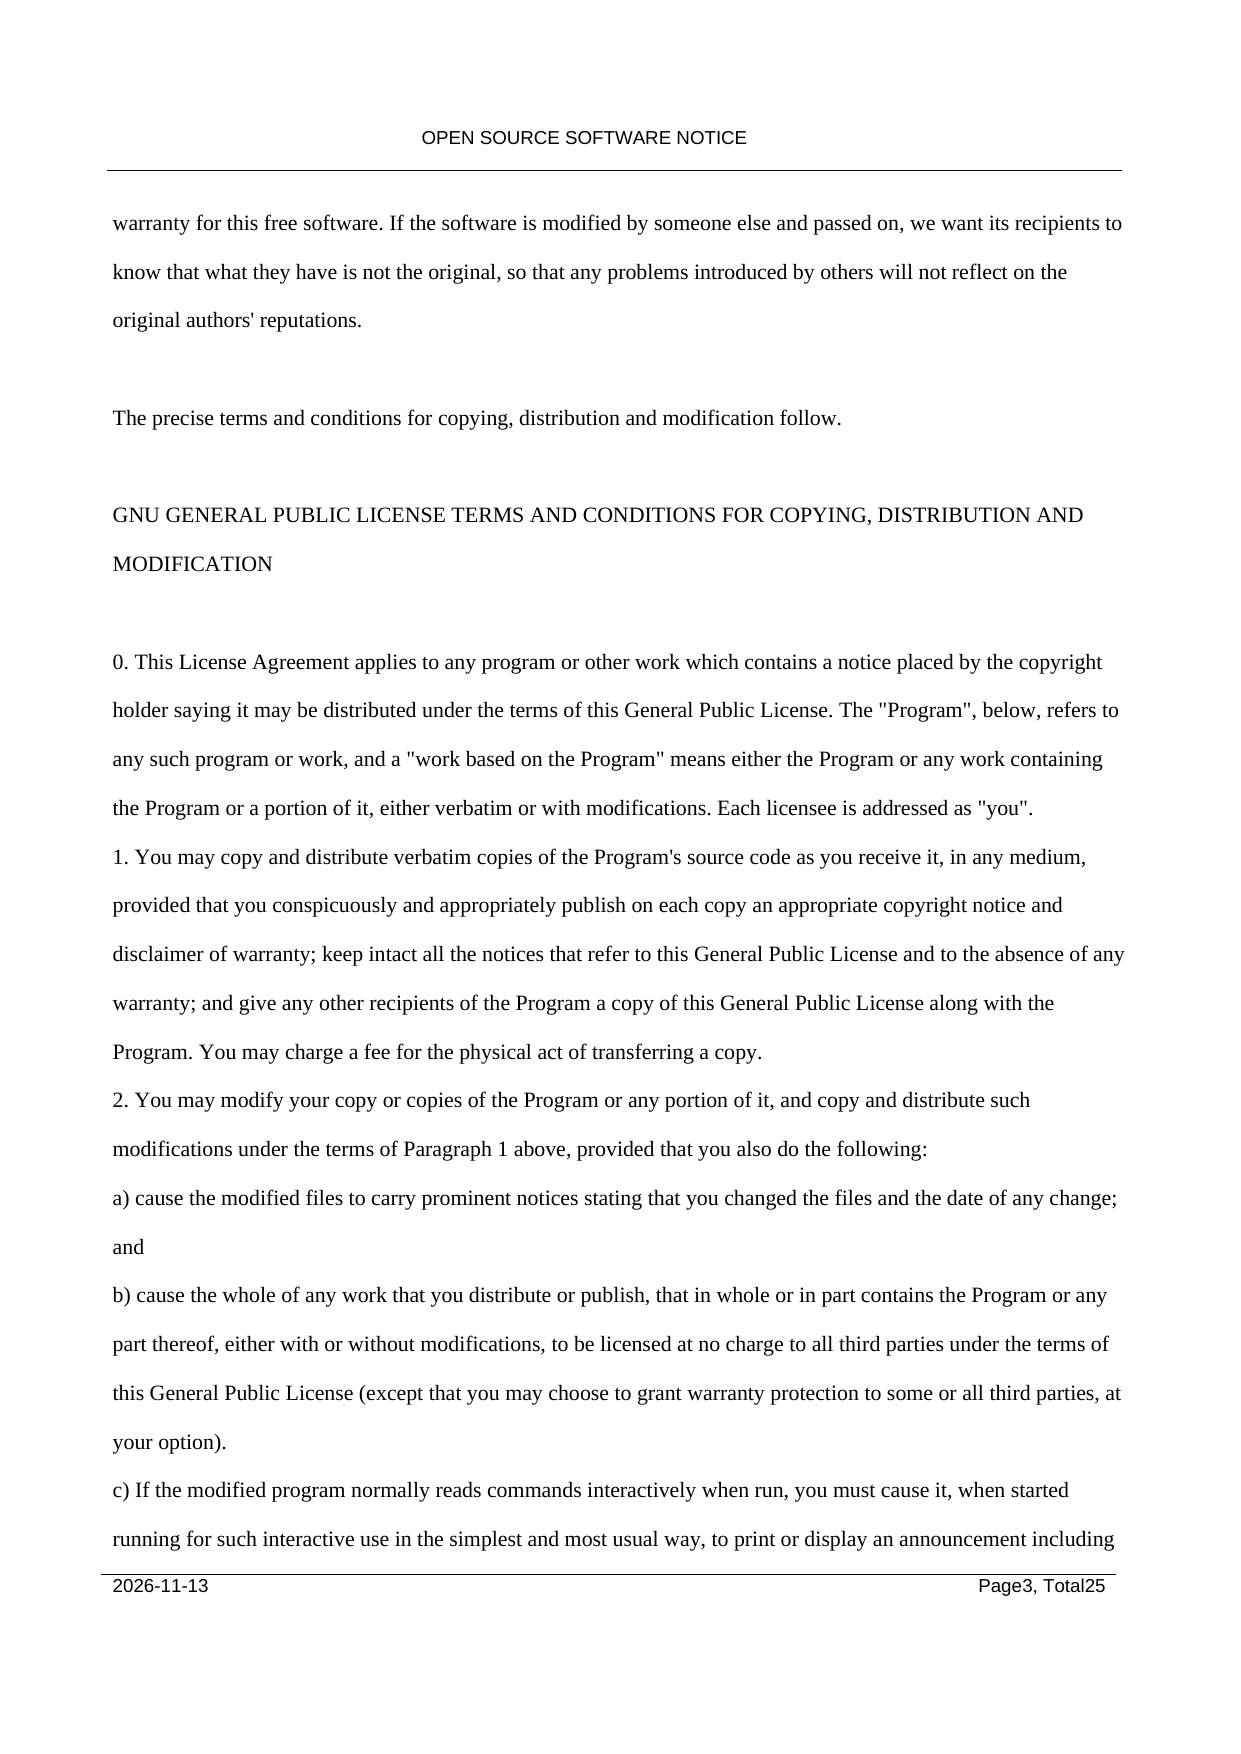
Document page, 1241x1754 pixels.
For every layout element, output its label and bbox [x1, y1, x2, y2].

text [112, 206, 1128, 1555]
